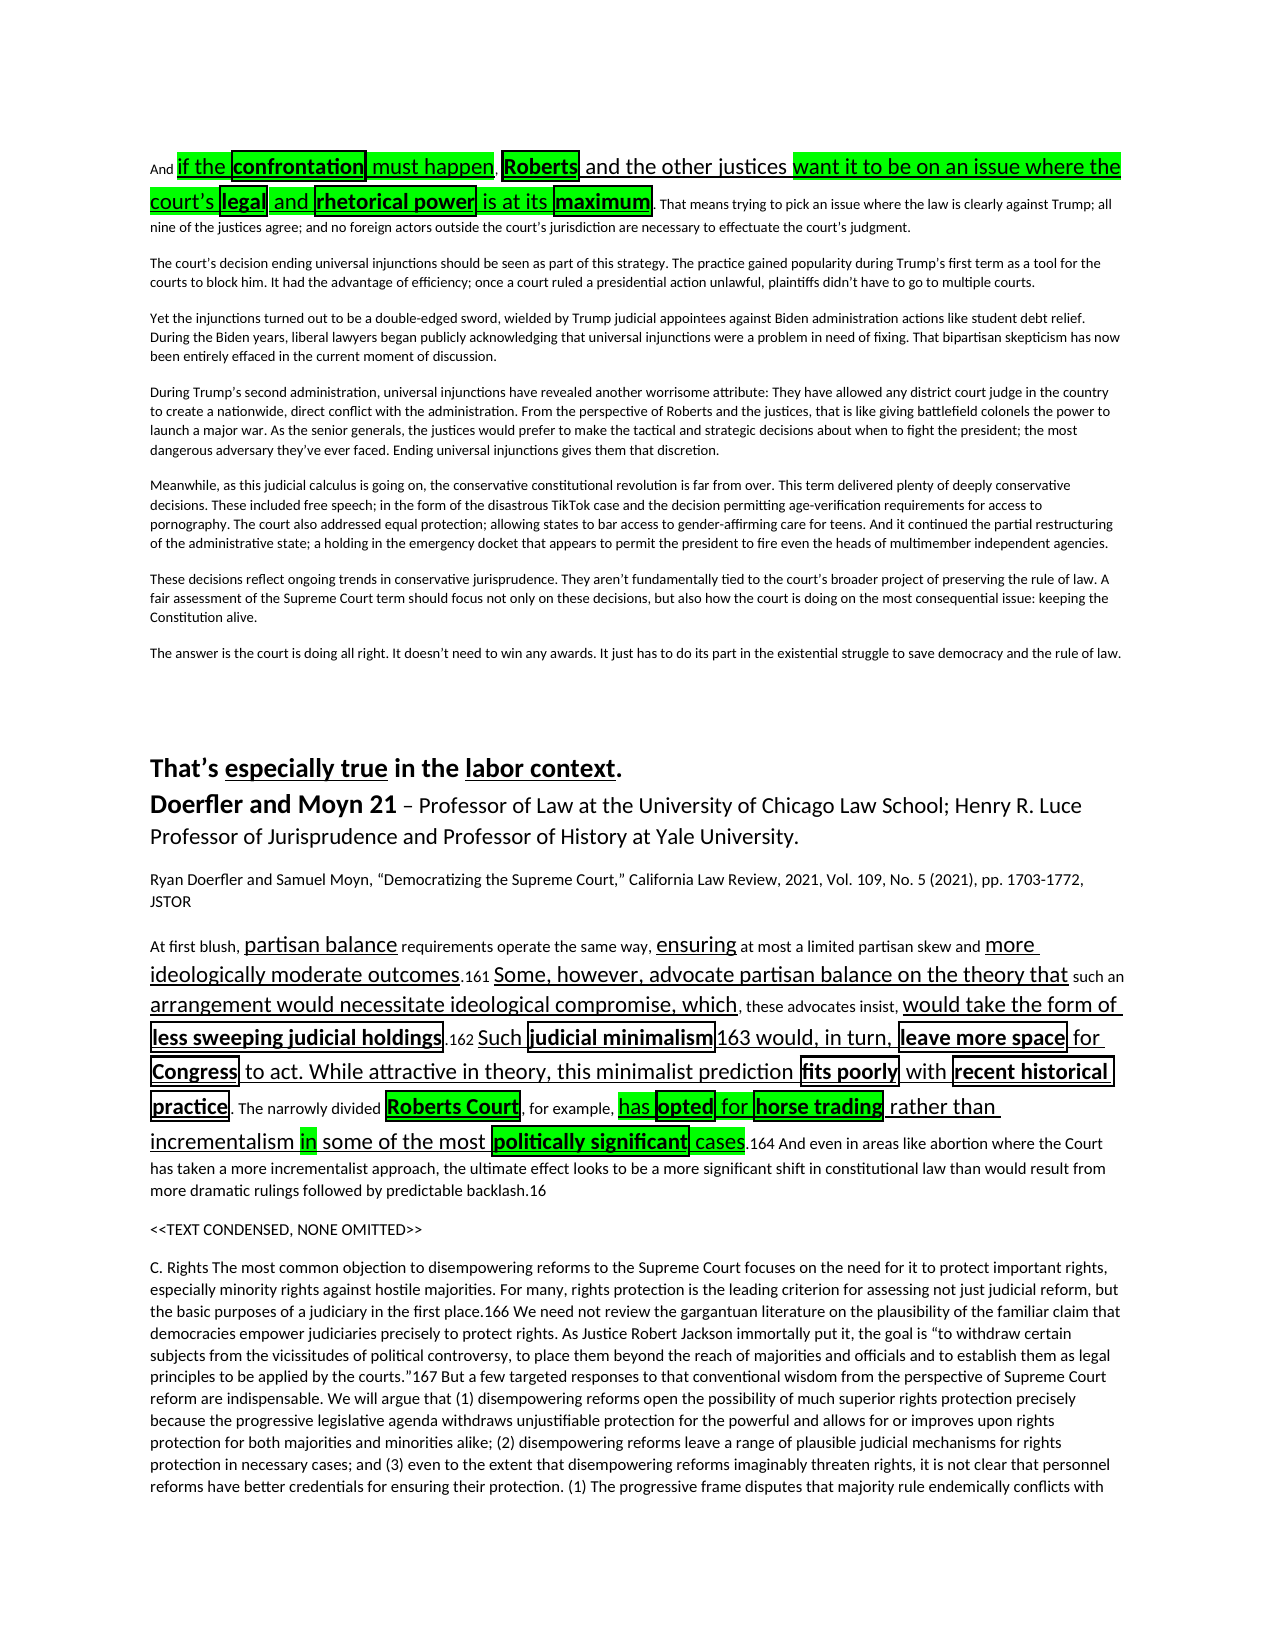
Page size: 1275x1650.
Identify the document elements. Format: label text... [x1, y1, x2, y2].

text Meanwhile, as this judicial calculus is going on, the conservative constitutional revolution is far from over. This term delivered plenty of deeply conservative decisions. These included free speech; in the form of the disastrous TikTok case and the decision permitting age-verification requirements for access to pornography. The court also addressed equal protection; allowing states to bar access to gender-affirming care for teens. And it continued the partial restructuring of the administrative state; a holding in the emergency docket that appears to permit the president to fire even the heads of multimember independent agencies. [150, 477, 1125, 552]
text These decisions reflect ongoing trends in conservative jurisprudence. They aren’t fundamentally tied to the court’s broader project of preserving the rule of law. A fair assessment of the Supreme Court term should focus not only on these decisions, but also how the court is doing on the most consequential issue: keeping the Constitution alive. [150, 570, 1125, 626]
text At first blush, partisan balance requirements operate the same way, ensuring at most a limited partisan skew and more ideologically moderate outcomes.161 Some, however, advocate partisan balance on the theory that such an arrangement would necessitate ideological compromise, which, these advocates insist, would take the form of less sweeping judicial holdings.162 Such judicial minimalism163 would, in turn, leave more space for Congress to act. While attractive in theory, this minimalist prediction fits poorly with recent historical practice. The narrowly divided Roberts Court, for example, has opted for horse trading rather than incrementalism in some of the most politically significant cases.164 And even in areas like abortion where the Court has taken a more incrementalist approach, the ultimate effect looks to be a more significant shift in constitutional law than would result from more dramatic rulings followed by predictable backlash.16 [150, 930, 1125, 1201]
text <<TEXT CONDENSED, NONE OMITTED>> [150, 1219, 1125, 1239]
text Yet the injunctions turned out to be a double-edged sword, wielded by Trump judicial appointees against Biden administration actions like student debt relief. During the Biden years, liberal lawyers began publicly acknowledging that universal injunctions were a problem in need of fixing. That bipartisan skepticism has now been entirely effaced in the current moment of discussion. [150, 309, 1125, 365]
text And if the confrontation must happen, Roberts and the other justices want it to be on an issue where the court’s legal and rhetorical power is at its maximum. That means trying to pick an issue where the law is clearly against Trump; all nine of the justices agree; and no foreign actors outside the court’s jurisdiction are necessary to effectuate the court’s judgment. [150, 150, 1125, 236]
text The answer is the court is doing all right. It doesn’t need to win any awards. It just has to do its part in the existential struggle to save democracy and the rule of law. [150, 644, 1125, 662]
text Doerfler and Moyn 21 – Professor of Law at the University of Chicago Law School; Henry R. Luce Professor of Jurisprudence and Professor of History at Yale University. [150, 787, 1125, 850]
text Ryan Doerfler and Samuel Moyn, “Democratizing the Supreme Court,” California Law Review, 2021, Vol. 109, No. 5 (2021), pp. 1703-1772, JSTOR [150, 869, 1125, 911]
text During Trump’s second administration, universal injunctions have revealed another worrisome attribute: They have allowed any district court judge in the country to create a nationwide, direct conflict with the administration. From the perspective of Roberts and the justices, that is like giving battlefield colonels the power to launch a major war. As the senior generals, the justices would prefer to make the tactical and strategic decisions about when to fight the president; the most dangerous adversary they’ve ever faced. Ending universal injunctions gives them that discretion. [150, 383, 1125, 458]
text The court’s decision ending universal injunctions should be seen as part of this strategy. The practice gained popularity during Trump’s first term as a tool for the courts to block him. It had the advantage of efficiency; once a court ruled a presidential action unlawful, plaintiffs didn’t have to go to multiple courts. [150, 254, 1125, 291]
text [150, 1257, 1125, 1496]
subtitle That’s especially true in the labor context. [150, 752, 1125, 784]
